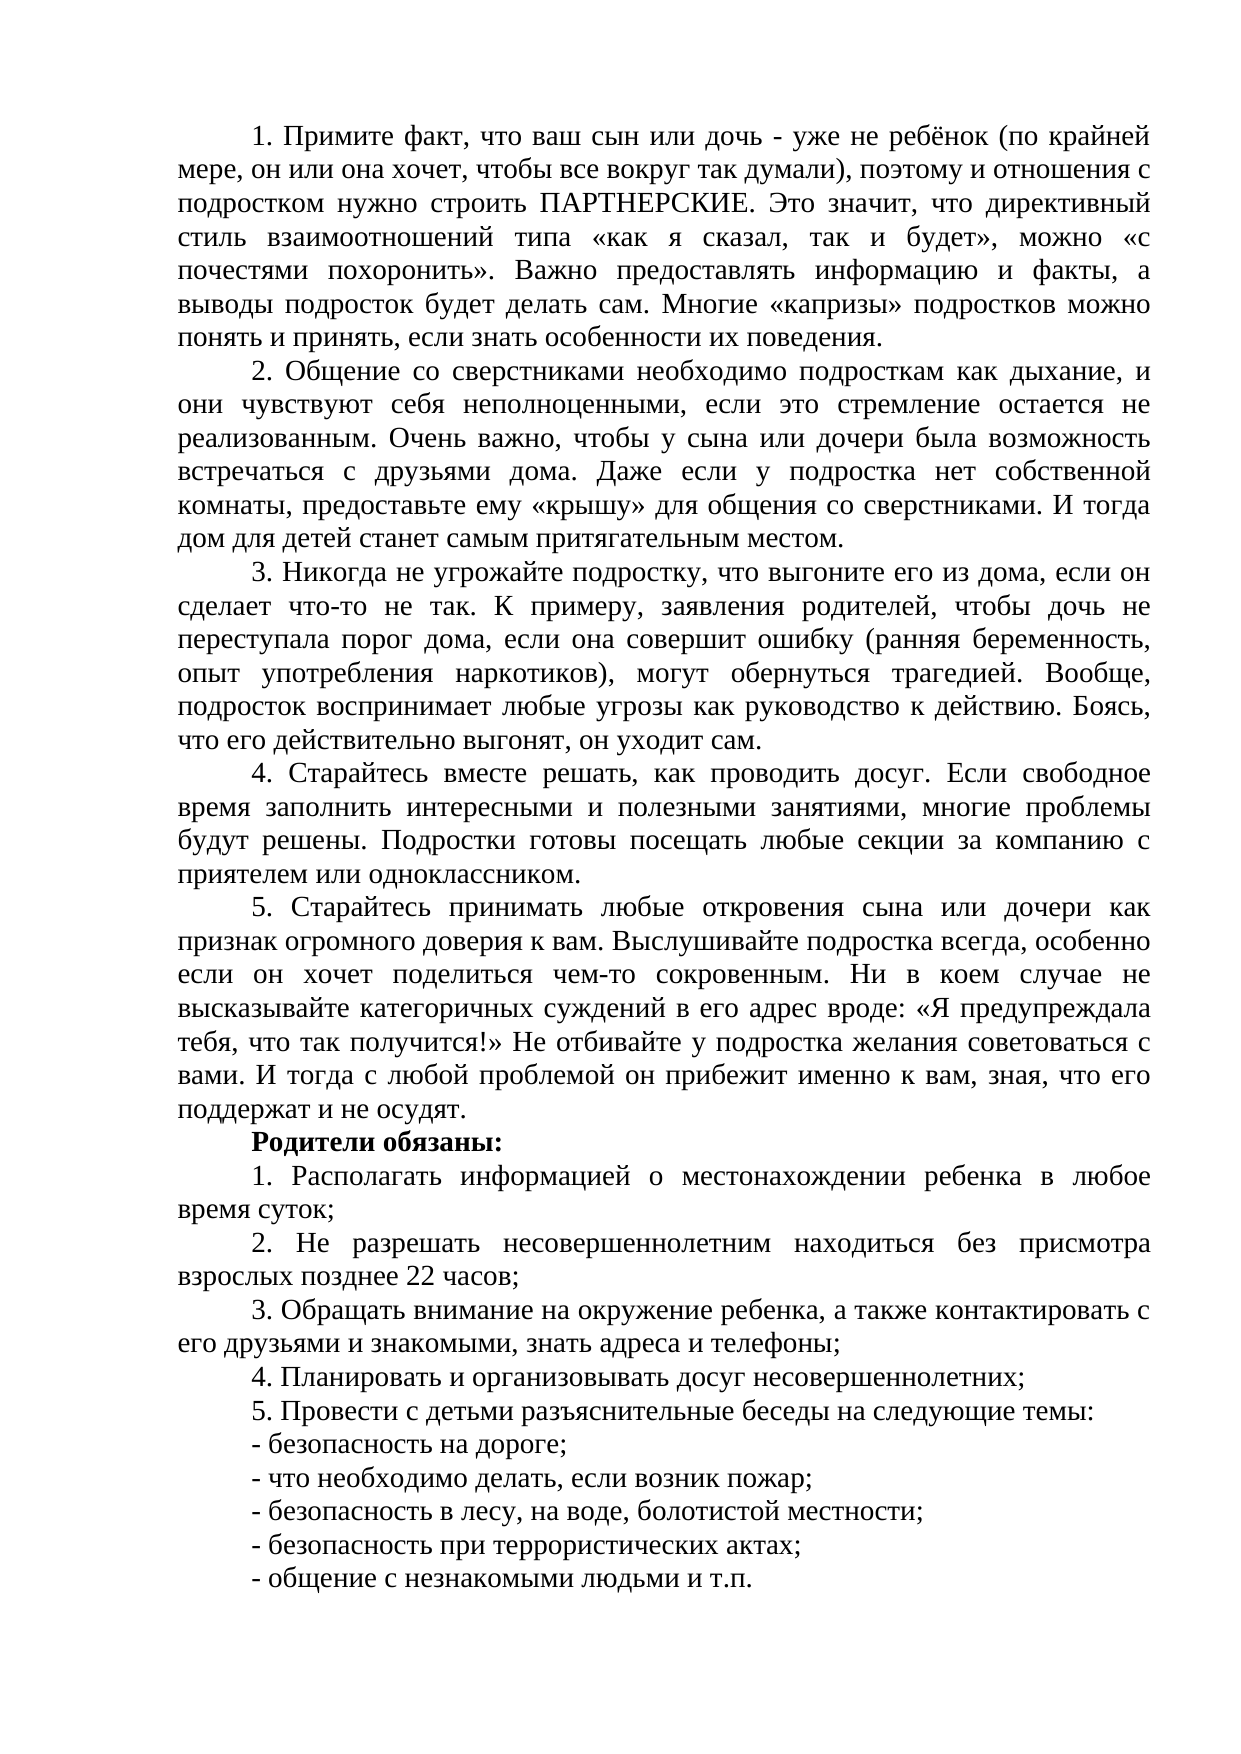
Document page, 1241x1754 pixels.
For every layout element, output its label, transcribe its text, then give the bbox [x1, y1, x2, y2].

text - безопасность на дороге; [177, 1426, 1152, 1460]
text 4. Планировать и организовывать досуг несовершеннолетних; [177, 1359, 1152, 1393]
text 5. Старайтесь принимать любые откровения сына или дочери как признак огромного доверия к вам. Выслушивайте подростка всегда, особенно если он хочет поделиться чем-то сокровенным. Ни в коем случае не высказывайте категоричных суждений в его адрес вроде: «Я предупреждала тебя, что так получится!» Не отбивайте у подростка желания советоваться с вами. И тогда с любой проблемой он прибежит именно к вам, зная, что его поддержат и не осудят. [177, 889, 1152, 1124]
text - безопасность при террористических актах; [177, 1527, 1152, 1560]
text 3. Никогда не угрожайте подростку, что выгоните его из дома, если он сделает что-то не так. К примеру, заявления родителей, чтобы дочь не переступала порог дома, если она совершит ошибку (ранняя беременность, опыт употребления наркотиков), могут обернуться трагедией. Вообще, подросток воспринимает любые угрозы как руководство к действию. Боясь, что его действительно выгонят, он уходит сам. [177, 554, 1152, 755]
text - безопасность в лесу, на воде, болотистой местности; [177, 1493, 1152, 1527]
text 4. Старайтесь вместе решать, как проводить досуг. Если свободное время заполнить интересными и полезными занятиями, многие проблемы будут решены. Подростки готовы посещать любые секции за компанию с приятелем или одноклассником. [177, 755, 1152, 889]
text - общение с незнакомыми людьми и т.п. [177, 1560, 1152, 1594]
text 2. Не разрешать несовершеннолетним находиться без присмотра взрослых позднее 22 часов; [177, 1225, 1152, 1292]
text 1. Примите факт, что ваш сын или дочь - уже не ребёнок (по крайней мере, он или она хочет, чтобы все вокруг так думали), поэтому и отношения с подростком нужно строить ПАРТНЕРСКИЕ. Это значит, что директивный стиль взаимоотношений типа «как я сказал, так и будет», можно «с почестями похоронить». Важно предоставлять информацию и факты, а выводы подросток будет делать сам. Многие «капризы» подростков можно понять и принять, если знать особенности их поведения. [177, 118, 1152, 353]
text 1. Располагать информацией о местонахождении ребенка в любое время суток; [177, 1158, 1152, 1225]
text - что необходимо делать, если возник пожар; [177, 1460, 1152, 1493]
text Родители обязаны: [177, 1124, 1152, 1158]
text 5. Провести с детьми разъяснительные беседы на следующие темы: [251, 1393, 1152, 1426]
text 2. Общение со сверстниками необходимо подросткам как дыхание, и они чувствуют себя неполноценными, если это стремление остается не реализованным. Очень важно, чтобы у сына или дочери была возможность встречаться с друзьями дома. Даже если у подростка нет собственной комнаты, предоставьте ему «крышу» для общения со сверстниками. И тогда дом для детей станет самым притягательным местом. [177, 353, 1152, 554]
text 3. Обращать внимание на окружение ребенка, а также контактировать с его друзьями и знакомыми, знать адреса и телефоны; [177, 1292, 1152, 1359]
